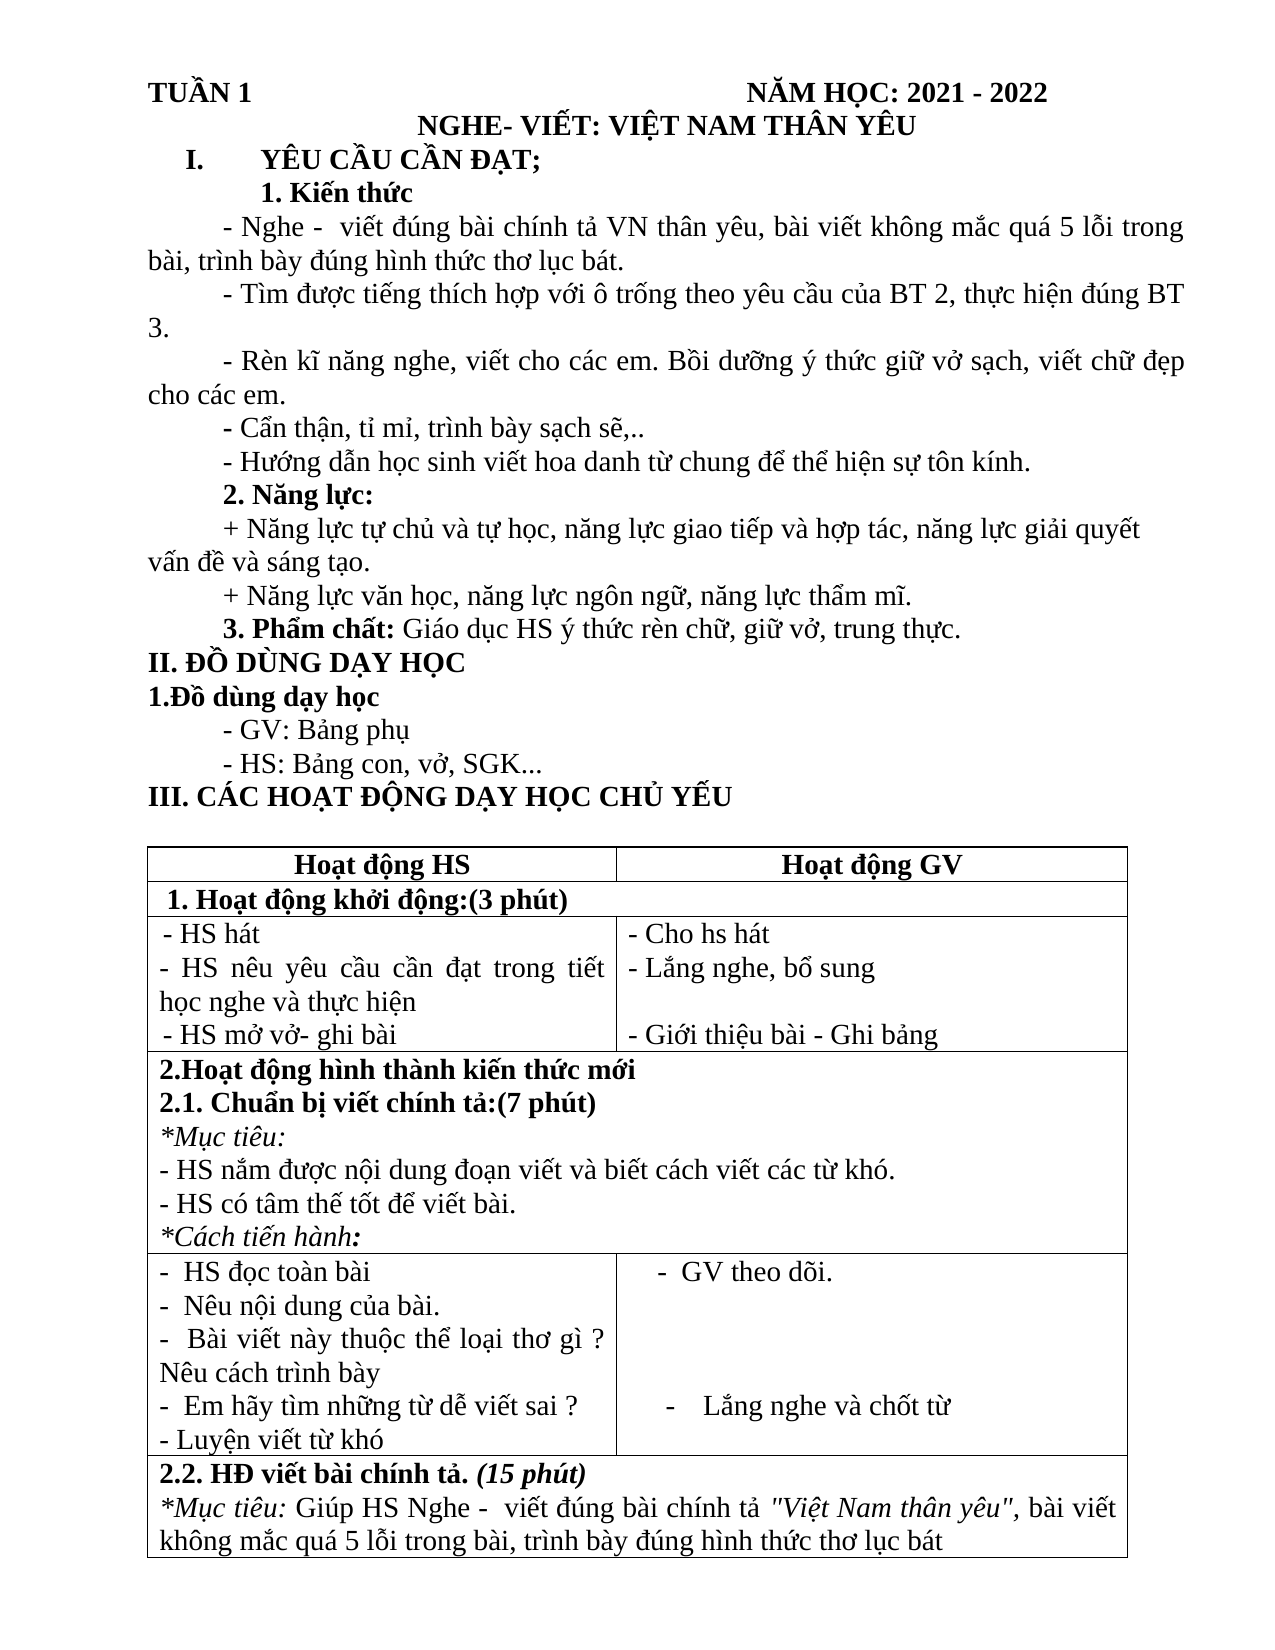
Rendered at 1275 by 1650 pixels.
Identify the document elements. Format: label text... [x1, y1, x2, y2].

text - Rèn kĩ năng nghe, viết cho các em. Bồi dưỡng ý thức giữ vở sạch, viết chữ đẹp cho các em. [148, 343, 1186, 410]
table_cell - Cho hs hát - Lắng nghe, bổ sung - Giới thiệu bài - Ghi bảng [617, 917, 1127, 1051]
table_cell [148, 1456, 1127, 1557]
table_header Hoạt động GV [617, 848, 1127, 881]
text - Tìm được tiếng thích hợp với ô trống theo yêu cầu của BT 2, thực hiện đúng BT 3. [148, 276, 1186, 343]
text NGHE- VIẾT: VIỆT NAM THÂN YÊU [148, 108, 1186, 142]
text 1. Kiến thức [260, 176, 1186, 209]
text - Nghe - viết đúng bài chính tả VN thân yêu, bài viết không mắc quá 5 lỗi trong bài, trình bày đúng hình thức thơ lục bát. [148, 209, 1186, 276]
text III. CÁC HOẠT ĐỘNG DẠY HỌC CHỦ YẾU [148, 779, 1186, 813]
text - Cẩn thận, tỉ mỉ, trình bày sạch sẽ,.. [148, 410, 1186, 444]
text + Năng lực văn học, năng lực ngôn ngữ, năng lực thẩm mĩ. [148, 578, 1186, 612]
table_cell 1. Hoạt động khởi động:(3 phút) [148, 882, 1127, 916]
table_cell - GV theo dõi. Lắng nghe và chốt từ [617, 1254, 1127, 1455]
text - HS: Bảng con, vở, SGK... [148, 746, 1186, 779]
text II. ĐỒ DÙNG DẠY HỌC [148, 645, 1186, 679]
text 2. Năng lực: [148, 477, 1186, 511]
table_cell 2.Hoạt động hình thành kiến thức mới 2.1. Chuẩn bị viết chính tả:(7 phút) *Mục tiêu: - HS nắm được nội dung đoạn viết và biết cách viết các từ khó. - HS có tâm thế tốt để viết bài. *Cách tiến hành: [148, 1052, 1127, 1253]
text 1.Đồ dùng dạy học [148, 679, 1186, 712]
text + Năng lực tự chủ và tự học, năng lực giao tiếp và hợp tác, năng lực giải quyết vấn đề và sáng tạo. [148, 511, 1186, 578]
text 3. Phẩm chất: Giáo dục HS ý thức rèn chữ, giữ vở, trung thực. [148, 612, 1186, 645]
table_cell - HS đọc toàn bài - Nêu nội dung của bài. - Bài viết này thuộc thể loại thơ gì ? Nêu cách trình bày - Em hãy tìm những từ dễ viết sai ? - Luyện viết từ khó [148, 1254, 616, 1455]
text - Hướng dẫn học sinh viết hoa danh từ chung để thể hiện sự tôn kính. [148, 444, 1186, 477]
text - GV: Bảng phụ [148, 712, 1186, 746]
list YÊU CẦU CẦN ĐẠT; [185, 142, 1186, 176]
table_cell - HS hát - HS nêu yêu cầu cần đạt trong tiết học nghe và thực hiện - HS mở vở- ghi bài [148, 917, 616, 1051]
table_header Hoạt động HS [148, 848, 616, 881]
